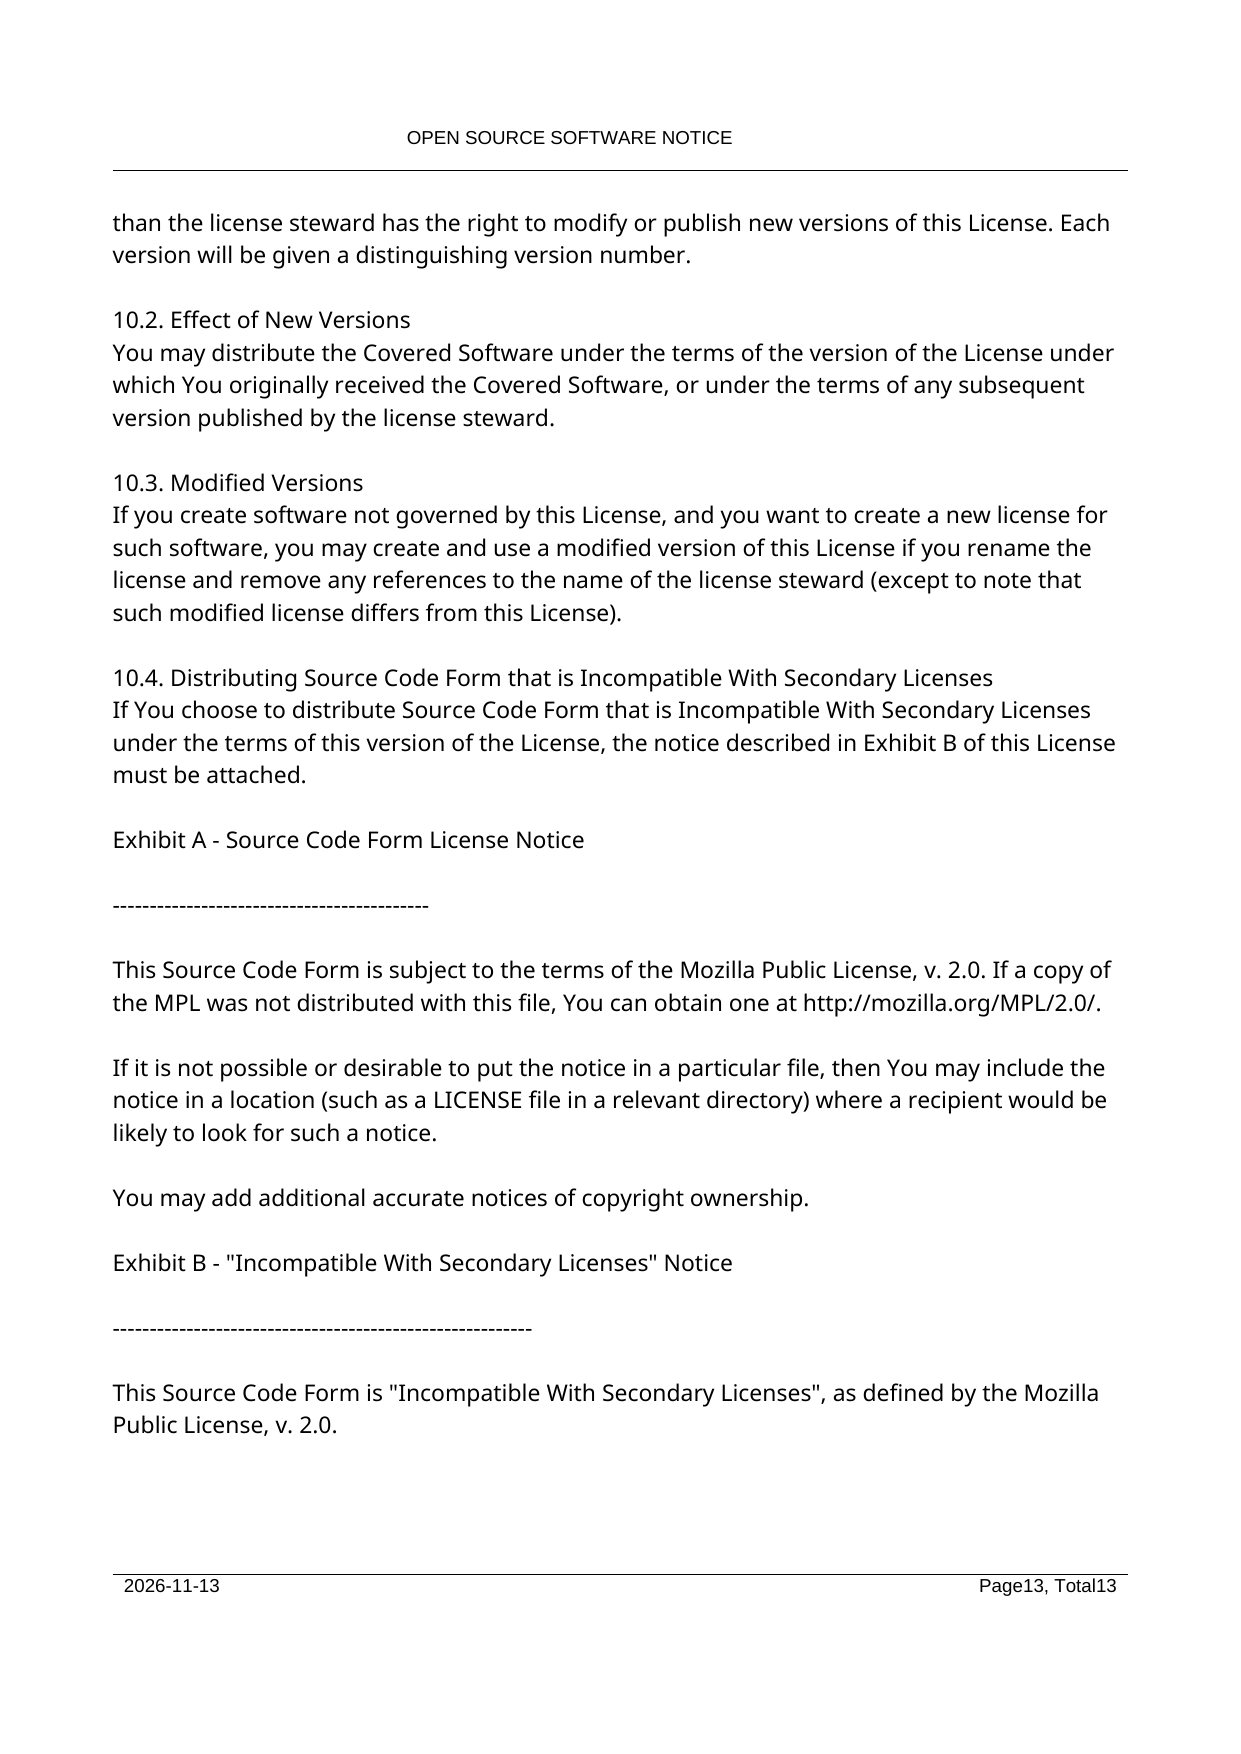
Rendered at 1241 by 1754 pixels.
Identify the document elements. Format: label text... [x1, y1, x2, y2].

text If you create software not governed by this License, and you want to create a new license for such software, you may create and use a modified version of this License if you rename the license and remove any references to the name of the license steward (except to note that such modified license differs from this License). [112, 499, 1128, 629]
text 10.4. Distributing Source Code Form that is Incompatible With Secondary Licenses [112, 661, 1128, 694]
text 10.3. Modified Versions [112, 466, 1128, 499]
text Exhibit B - "Incompatible With Secondary Licenses" Notice [112, 1246, 1128, 1279]
text This Source Code Form is subject to the terms of the Mozilla Public License, v. 2.0. If a copy of the MPL was not distributed with this file, You can obtain one at http://mozilla.org/MPL/2.0/. [112, 954, 1128, 1019]
text Exhibit A - Source Code Form License Notice [112, 824, 1128, 856]
text You may add additional accurate notices of copyright ownership. [112, 1181, 1128, 1214]
text This Source Code Form is "Incompatible With Secondary Licenses", as defined by the Mozilla Public License, v. 2.0. [112, 1376, 1128, 1441]
text 10.2. Effect of New Versions [112, 304, 1128, 336]
text If You choose to distribute Source Code Form that is Incompatible With Secondary Licenses under the terms of this version of the License, the notice described in Exhibit B of this License must be attached. [112, 694, 1128, 791]
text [112, 206, 1128, 271]
text ------------------------------------------- [112, 889, 1128, 921]
text If it is not possible or desirable to put the notice in a particular file, then You may include the notice in a location (such as a LICENSE file in a relevant directory) where a recipient would be likely to look for such a notice. [112, 1051, 1128, 1149]
text --------------------------------------------------------- [112, 1311, 1128, 1344]
text You may distribute the Covered Software under the terms of the version of the License under which You originally received the Covered Software, or under the terms of any subsequent version published by the license steward. [112, 336, 1128, 434]
